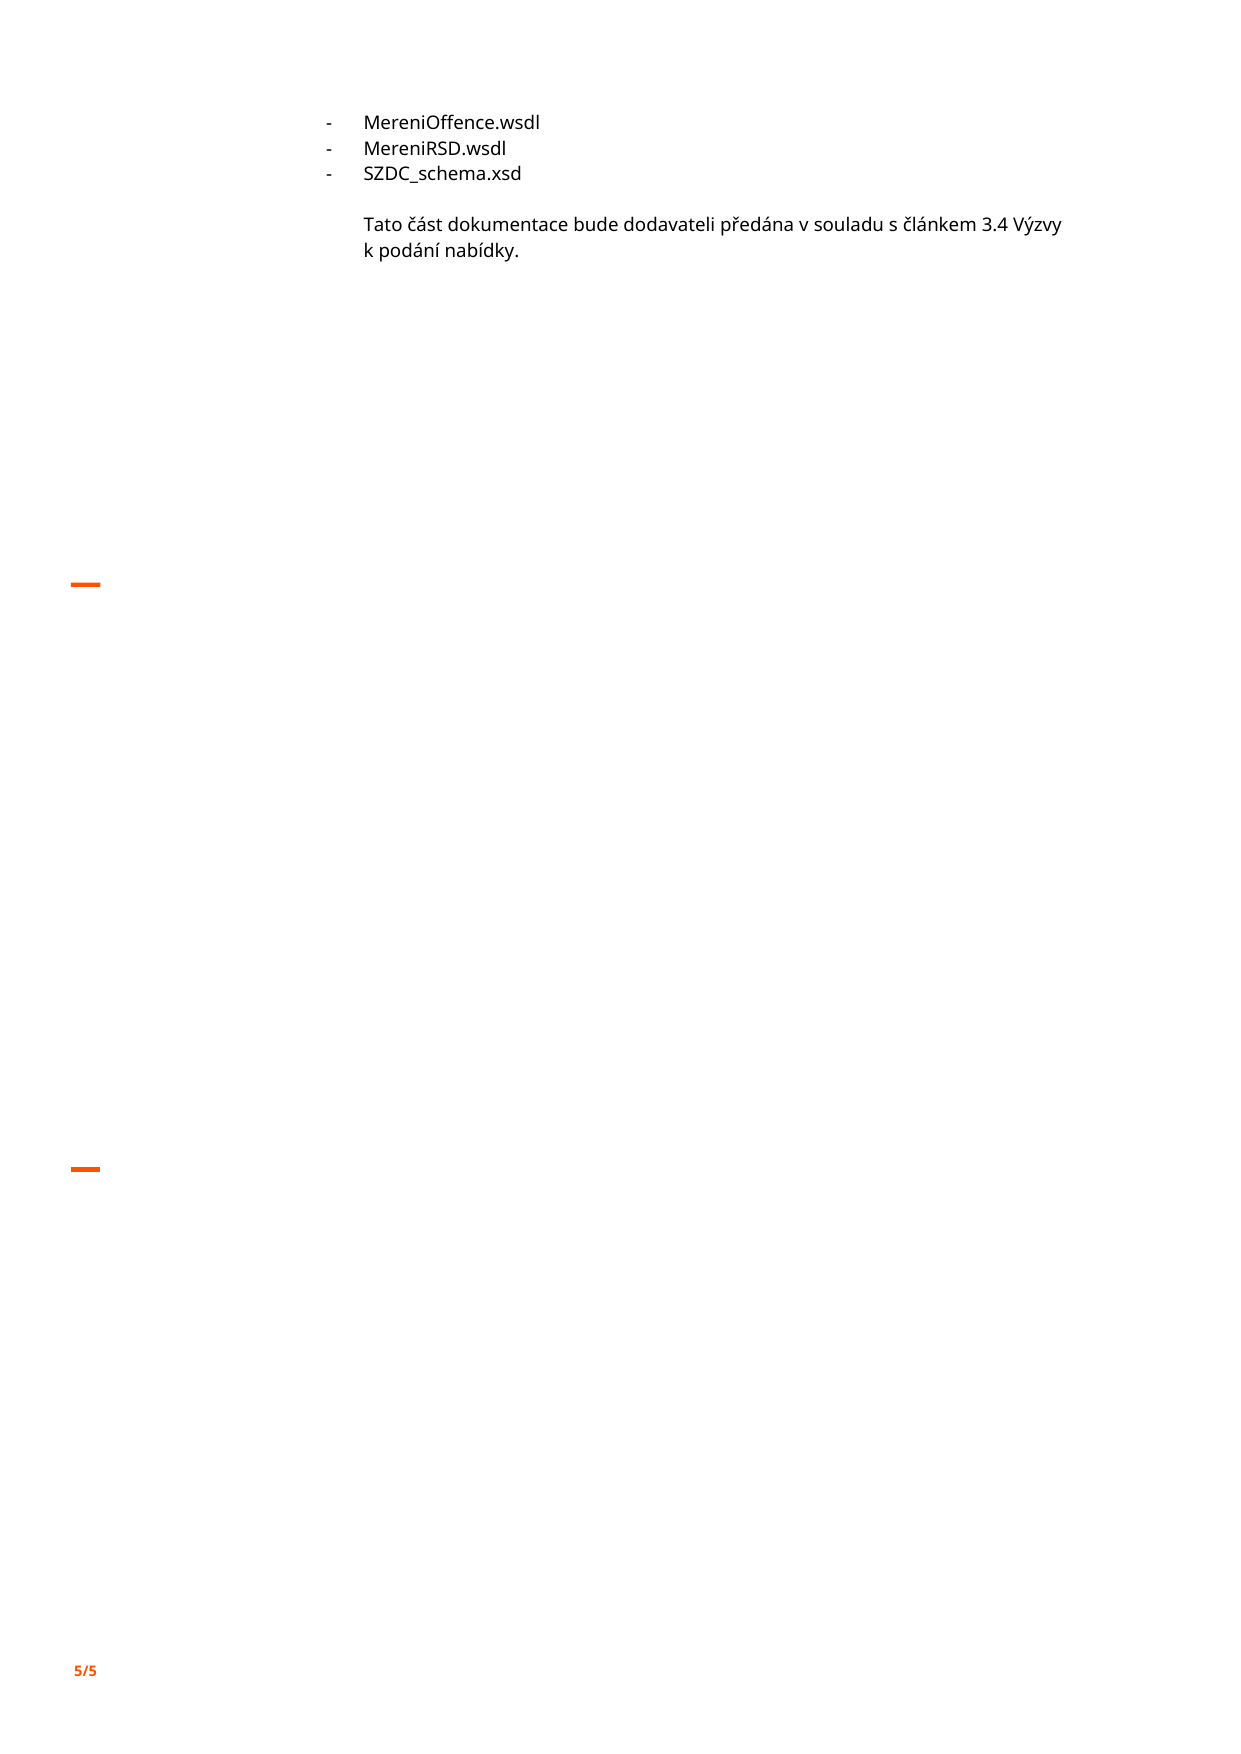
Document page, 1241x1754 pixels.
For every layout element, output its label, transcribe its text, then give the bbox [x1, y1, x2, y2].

list MereniOffence.wsdl [326, 109, 1122, 135]
list SZDC_schema.xsd [326, 160, 1122, 186]
list MereniRSD.wsdl [326, 135, 1122, 160]
list Tato část dokumentace bude dodavateli předána v souladu s článkem 3.4 Výzvy k podání nabídky. [363, 211, 1122, 262]
